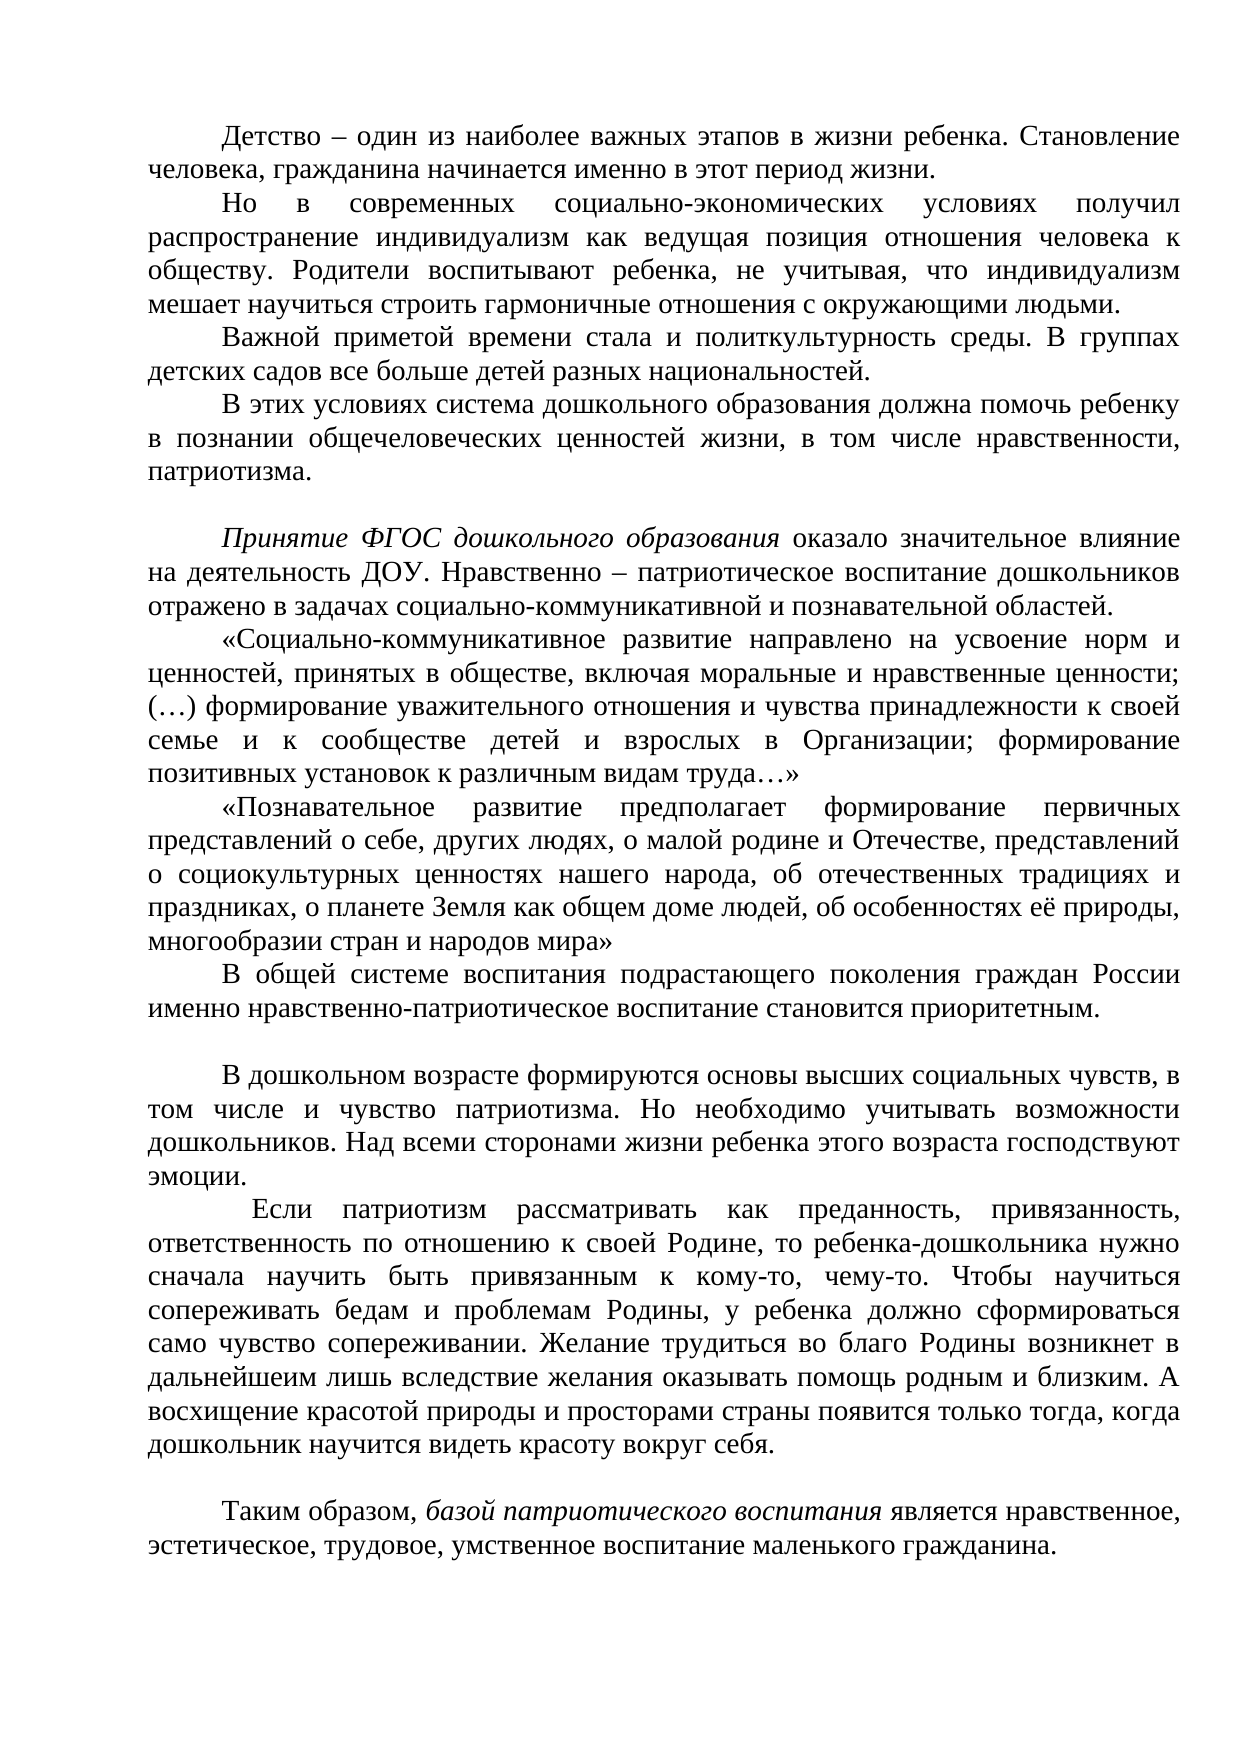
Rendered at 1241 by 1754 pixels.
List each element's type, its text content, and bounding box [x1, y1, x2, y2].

text Детство – один из наиболее важных этапов в жизни ребенка. Становление человека, гражданина начинается именно в этот период жизни. [148, 118, 1181, 185]
text Важной приметой времени стала и политкультурность среды. В группах детских садов все больше детей разных национальностей. [148, 319, 1181, 386]
text Но в современных социально-экономических условиях получил распространение индивидуализм как ведущая позиция отношения человека к обществу. Родители воспитывают ребенка, не учитывая, что индивидуализм мешает научиться строить гармоничные отношения с окружающими людьми. [148, 185, 1181, 319]
text «Социально-коммуникативное развитие направлено на усвоение норм и ценностей, принятых в обществе, включая моральные и нравственные ценности; (…) формирование уважительного отношения и чувства принадлежности к своей семье и к сообществе детей и взрослых в Организации; формирование позитивных установок к различным видам труда…» [148, 621, 1181, 789]
text В дошкольном возрасте формируются основы высших социальных чувств, в том числе и чувство патриотизма. Но необходимо учитывать возможности дошкольников. Над всеми сторонами жизни ребенка этого возраста господствуют эмоции. [148, 1057, 1181, 1191]
text В общей системе воспитания подрастающего поколения граждан России именно нравственно-патриотическое воспитание становится приоритетным. [148, 957, 1181, 1024]
text Принятие ФГОС дошкольного образования оказало значительное влияние на деятельность ДОУ. Нравственно – патриотическое воспитание дошкольников отражено в задачах социально-коммуникативной и познавательной областей. [148, 521, 1181, 621]
text Таким образом, базой патриотического воспитания является нравственное, эстетическое, трудовое, умственное воспитание маленького гражданина. [148, 1493, 1181, 1560]
text «Познавательное развитие предполагает формирование первичных представлений о себе, других людях, о малой родине и Отечестве, представлений о социокультурных ценностях нашего народа, об отечественных традициях и праздниках, о планете Земля как общем доме людей, об особенностях её природы, многообразии стран и народов мира» [148, 789, 1181, 957]
text Если патриотизм рассматривать как преданность, привязанность, ответственность по отношению к своей Родине, то ребенка-дошкольника нужно сначала научить быть привязанным к кому-то, чему-то. Чтобы научиться сопереживать бедам и проблемам Родины, у ребенка должно сформироваться само чувство сопереживании. Желание трудиться во благо Родины возникнет в дальнейшеим лишь вследствие желания оказывать помощь родным и близким. А восхищение красотой природы и просторами страны появится только тогда, когда дошкольник научится видеть красоту вокруг себя. [148, 1191, 1181, 1460]
text В этих условиях система дошкольного образования должна помочь ребенку в познании общечеловеческих ценностей жизни, в том числе нравственности, патриотизма. [148, 386, 1181, 487]
